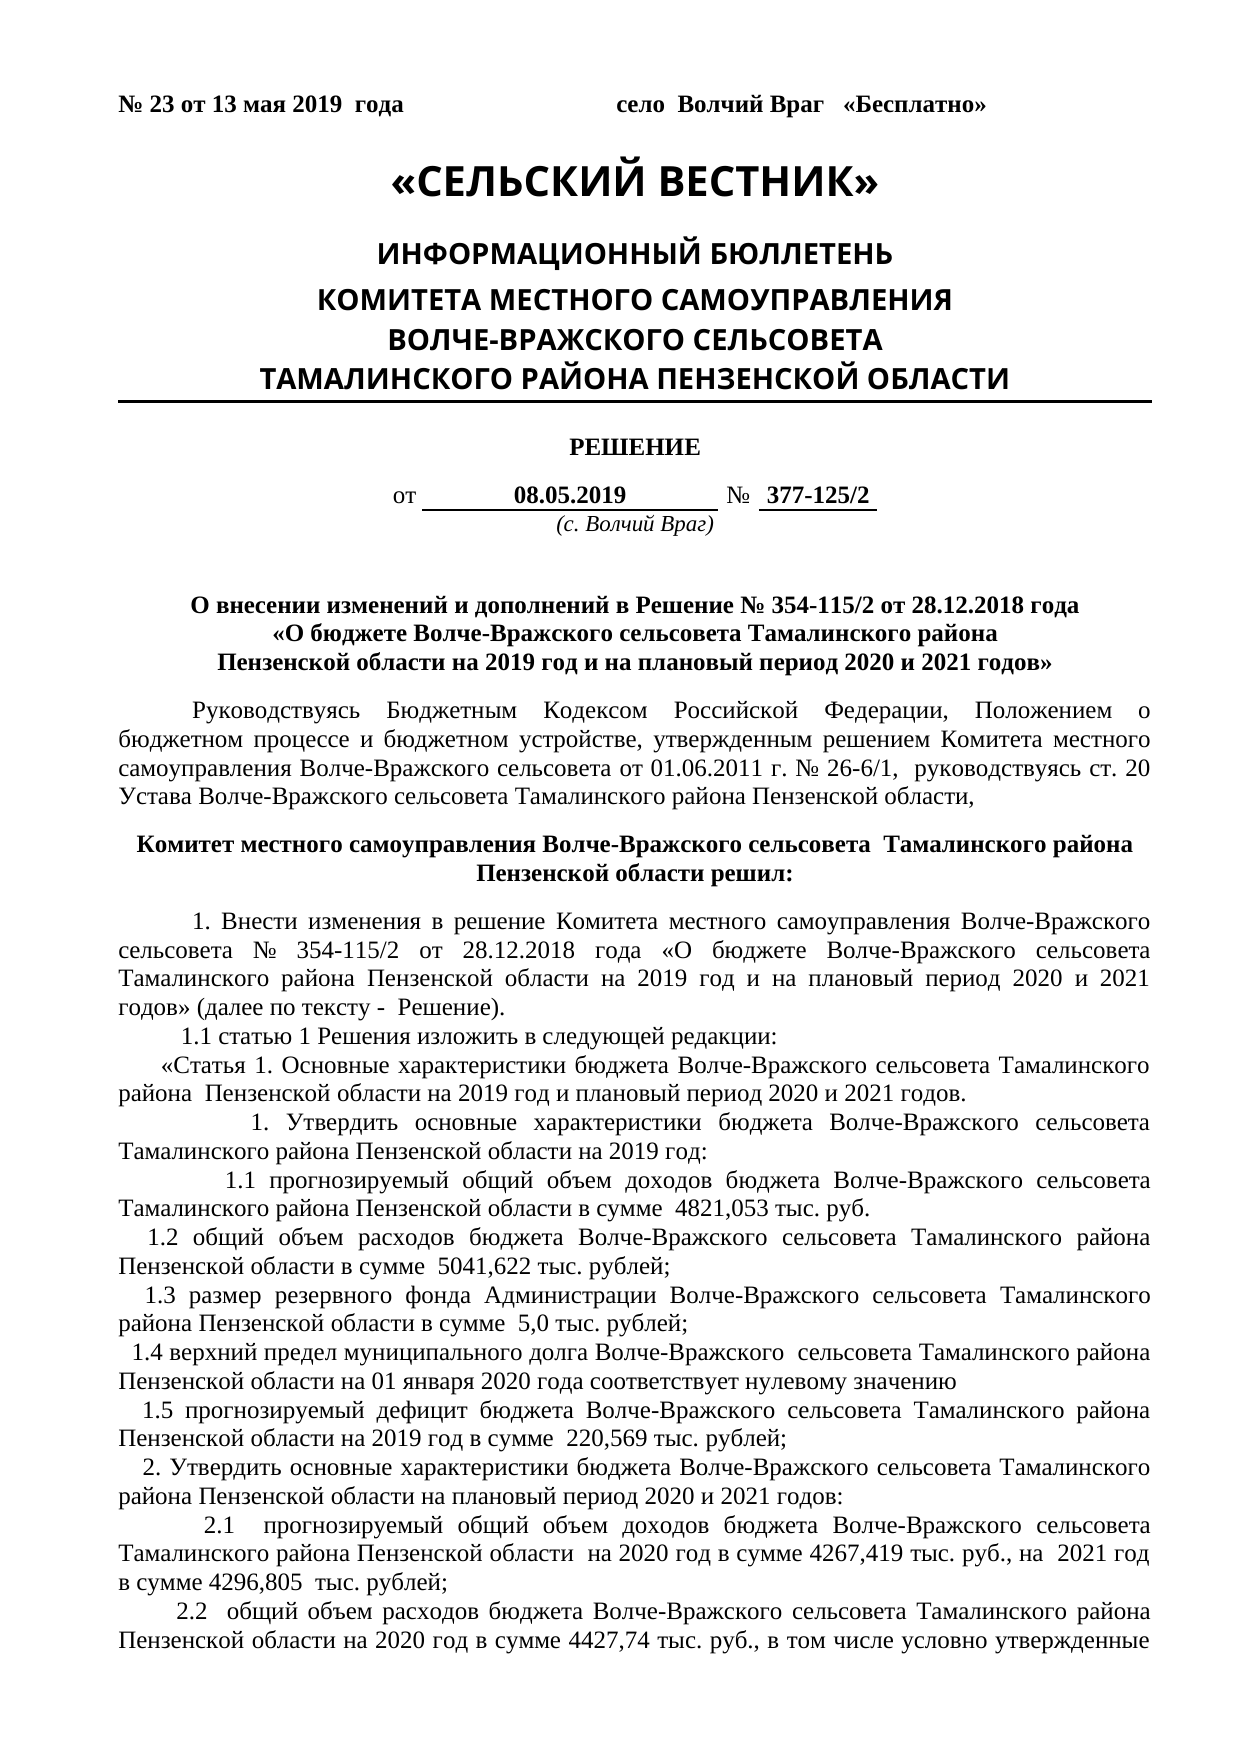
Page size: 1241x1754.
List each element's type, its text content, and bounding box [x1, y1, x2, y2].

text 1.4 верхний предел муниципального долга Волче-Вражского сельсовета Тамалинского района Пензенской области на 01 января 2020 года соответствует нулевому значению [118, 1337, 1152, 1395]
text 2.1 прогнозируемый общий объем доходов бюджета Волче-Вражского сельсовета Тамалинского района Пензенской области на 2020 год в сумме 4267,419 тыс. руб., на 2021 год в сумме 4296,805 тыс. рублей; [118, 1510, 1152, 1596]
text РЕШЕНИЕ [118, 432, 1152, 461]
table_header 08.05.2019 [422, 480, 717, 509]
text 1.1 прогнозируемый общий объем доходов бюджета Волче-Вражского сельсовета Тамалинского района Пензенской области в сумме 4821,053 тыс. руб. [118, 1165, 1152, 1222]
text 1. Внести изменения в решение Комитета местного самоуправления Волче-Вражского сельсовета № 354-115/2 от 28.12.2018 года «О бюджете Волче-Вражского сельсовета Тамалинского района Пензенской области на 2019 год и на плановый период 2020 и 2021 годов» (далее по тексту - Решение). [118, 906, 1152, 1021]
text О внесении изменений и дополнений в Решение № 354-115/2 от 28.12.2018 года [118, 590, 1152, 618]
text ВОЛЧЕ-ВРАЖСКОГО СЕЛЬСОВЕТА [118, 319, 1152, 358]
text Руководствуясь Бюджетным Кодексом Российской Федерации, Положением о бюджетном процессе и бюджетном устройстве, утвержденным решением Комитета местного самоуправления Волче-Вражского сельсовета от 01.06.2011 г. № 26-6/1, руководствуясь ст. 20 Устава Волче-Вражского сельсовета Тамалинского района Пензенской области, [118, 695, 1152, 810]
text 2. Утвердить основные характеристики бюджета Волче-Вражского сельсовета Тамалинского района Пензенской области на плановый период 2020 и 2021 годов: [118, 1452, 1152, 1510]
text КОМИТЕТА МЕСТНОГО САМОУПРАВЛЕНИЯ [118, 279, 1152, 319]
text ИНФОРМАЦИОННЫЙ БЮЛЛЕТЕНЬ [118, 233, 1152, 273]
table_header от [393, 480, 422, 509]
text Пензенской области на 2019 год и на плановый период 2020 и 2021 годов» [118, 647, 1152, 676]
text «Статья 1. Основные характеристики бюджета Волче-Вражского сельсовета Тамалинского района Пензенской области на 2019 год и плановый период 2020 и 2021 годов. [118, 1050, 1152, 1107]
text № 23 от 13 мая 2019 года село Волчий Враг «Бесплатно» [118, 89, 1152, 117]
text Комитет местного самоуправления Волче-Вражского сельсовета Тамалинского района Пензенской области решил: [118, 829, 1152, 887]
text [118, 1596, 1152, 1653]
text 1. Утвердить основные характеристики бюджета Волче-Вражского сельсовета Тамалинского района Пензенской области на 2019 год: [118, 1107, 1152, 1165]
text ТАМАЛИНСКОГО РАЙОНА ПЕНЗЕНСКОЙ ОБЛАСТИ [118, 358, 1152, 400]
text 1.5 прогнозируемый дефицит бюджета Волче-Вражского сельсовета Тамалинского района Пензенской области на 2019 год в сумме 220,569 тыс. рублей; [118, 1395, 1152, 1452]
table_cell (с. Волчий Враг) [393, 509, 877, 537]
text «СЕЛЬСКИЙ ВЕСТНИК» [118, 151, 1152, 208]
text 1.3 размер резервного фонда Администрации Волче-Вражского сельсовета Тамалинского района Пензенской области в сумме 5,0 тыс. рублей; [118, 1280, 1152, 1337]
text «О бюджете Волче-Вражского сельсовета Тамалинского района [118, 618, 1152, 647]
table_header № [718, 480, 759, 509]
text 1.1 статью 1 Решения изложить в следующей редакции: [118, 1021, 1152, 1050]
text 1.2 общий объем расходов бюджета Волче-Вражского сельсовета Тамалинского района Пензенской области в сумме 5041,622 тыс. рублей; [118, 1222, 1152, 1280]
table_header 377-125/2 [759, 480, 877, 509]
